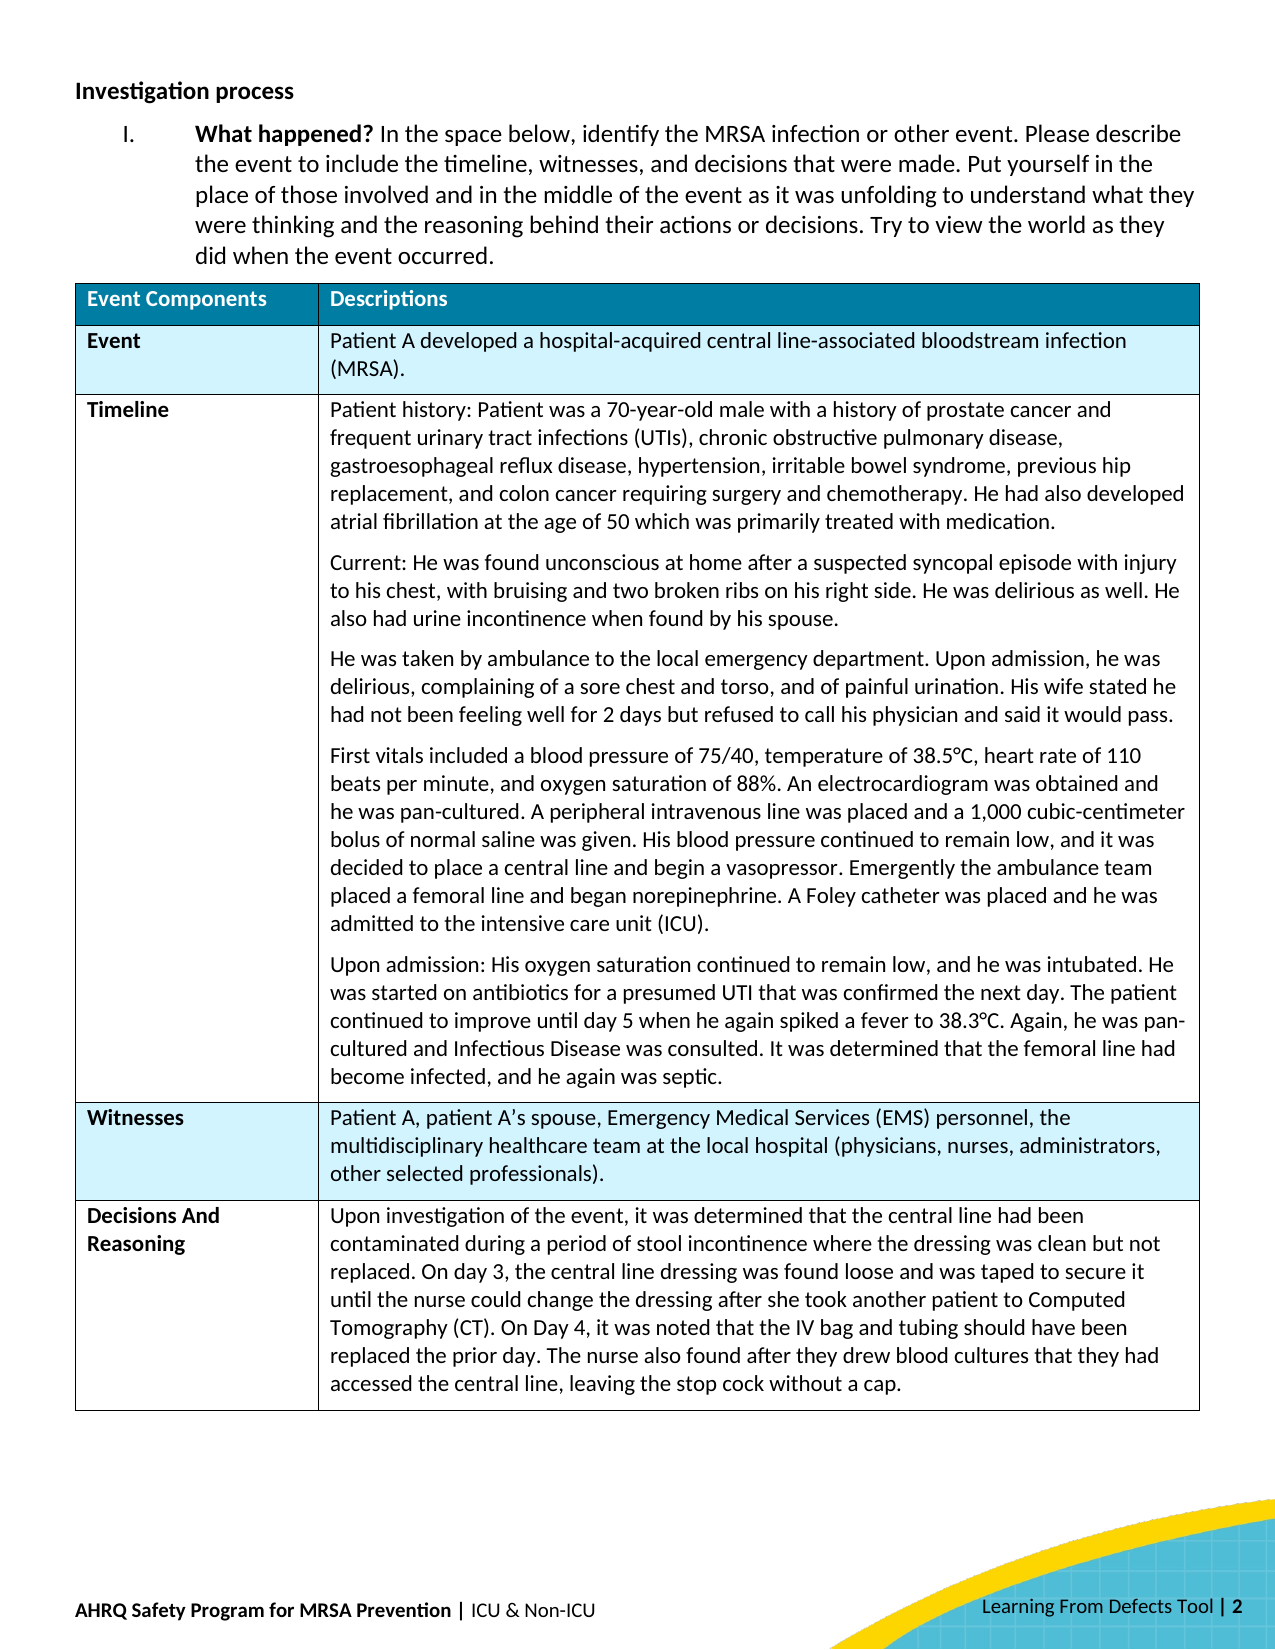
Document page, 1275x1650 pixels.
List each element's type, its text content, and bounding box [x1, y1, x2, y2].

picture [827, 1498, 1275, 1649]
table_cell Upon investigation of the event, it was determined that the central line had been contaminated during a period of stool incontinence where the dressing was clean but not replaced. On day 3, the central line dressing was found loose and was taped to secure it until the nurse could change the dressing after she took another patient to Computed Tomography (CT). On Day 4, it was noted that the IV bag and tubing should have been replaced the prior day. The nurse also found after they drew blood cultures that they had accessed the central line, leaving the stop cock without a cap. [319, 1201, 1199, 1409]
table_cell Patient A, patient A’s spouse, Emergency Medical Services (EMS) personnel, the multidisciplinary healthcare team at the local hospital (physicians, nurses, administrators, other selected professionals). [319, 1103, 1199, 1200]
table_cell Decisions And Reasoning [76, 1201, 318, 1409]
table_cell Timeline [76, 395, 318, 1102]
list What happened? In the space below, identify the MRSA infection or other event. Please describe the event to include the timeline, witnesses, and decisions that were made. Put yourself in the place of those involved and in the middle of the event as it was unfolding to understand what they were thinking and the reasoning behind their actions or decisions. Try to view the world as they did when the event occurred. [135, 118, 1200, 271]
table_header Event Components [76, 284, 318, 325]
text Investigation process [75, 75, 1177, 106]
table_cell Patient A developed a hospital-acquired central line-associated bloodstream infection (MRSA). [319, 326, 1199, 394]
table_header Descriptions [319, 284, 1199, 325]
table_cell Event [76, 326, 318, 394]
table_cell Patient history: Patient was a 70-year-old male with a history of prostate cancer and frequent urinary tract infections (UTIs), chronic obstructive pulmonary disease, gastroesophageal reflux disease, hypertension, irritable bowel syndrome, previous hip replacement, and colon cancer requiring surgery and chemotherapy. He had also developed atrial fibrillation at the age of 50 which was primarily treated with medication. Current: He was found unconscious at home after a suspected syncopal episode with injury to his chest, with bruising and two broken ribs on his right side. He was delirious as well. He also had urine incontinence when found by his spouse. He was taken by ambulance to the local emergency department. Upon admission, he was delirious, complaining of a sore chest and torso, and of painful urination. His wife stated he had not been feeling well for 2 days but refused to call his physician and said it would pass. First vitals included a blood pressure of 75/40, temperature of 38.5°C, heart rate of 110 beats per minute, and oxygen saturation of 88%. An electrocardiogram was obtained and he was pan-cultured. A peripheral intravenous line was placed and a 1,000 cubic-centimeter bolus of normal saline was given. His blood pressure continued to remain low, and it was decided to place a central line and begin a vasopressor. Emergently the ambulance team placed a femoral line and began norepinephrine. A Foley catheter was placed and he was admitted to the intensive care unit (ICU). Upon admission: His oxygen saturation continued to remain low, and he was intubated. He was started on antibiotics for a presumed UTI that was confirmed the next day. The patient continued to improve until day 5 when he again spiked a fever to 38.3°C. Again, he was pan-cultured and Infectious Disease was consulted. It was determined that the femoral line had become infected, and he again was septic. [319, 395, 1199, 1102]
table_cell Witnesses [76, 1103, 318, 1200]
